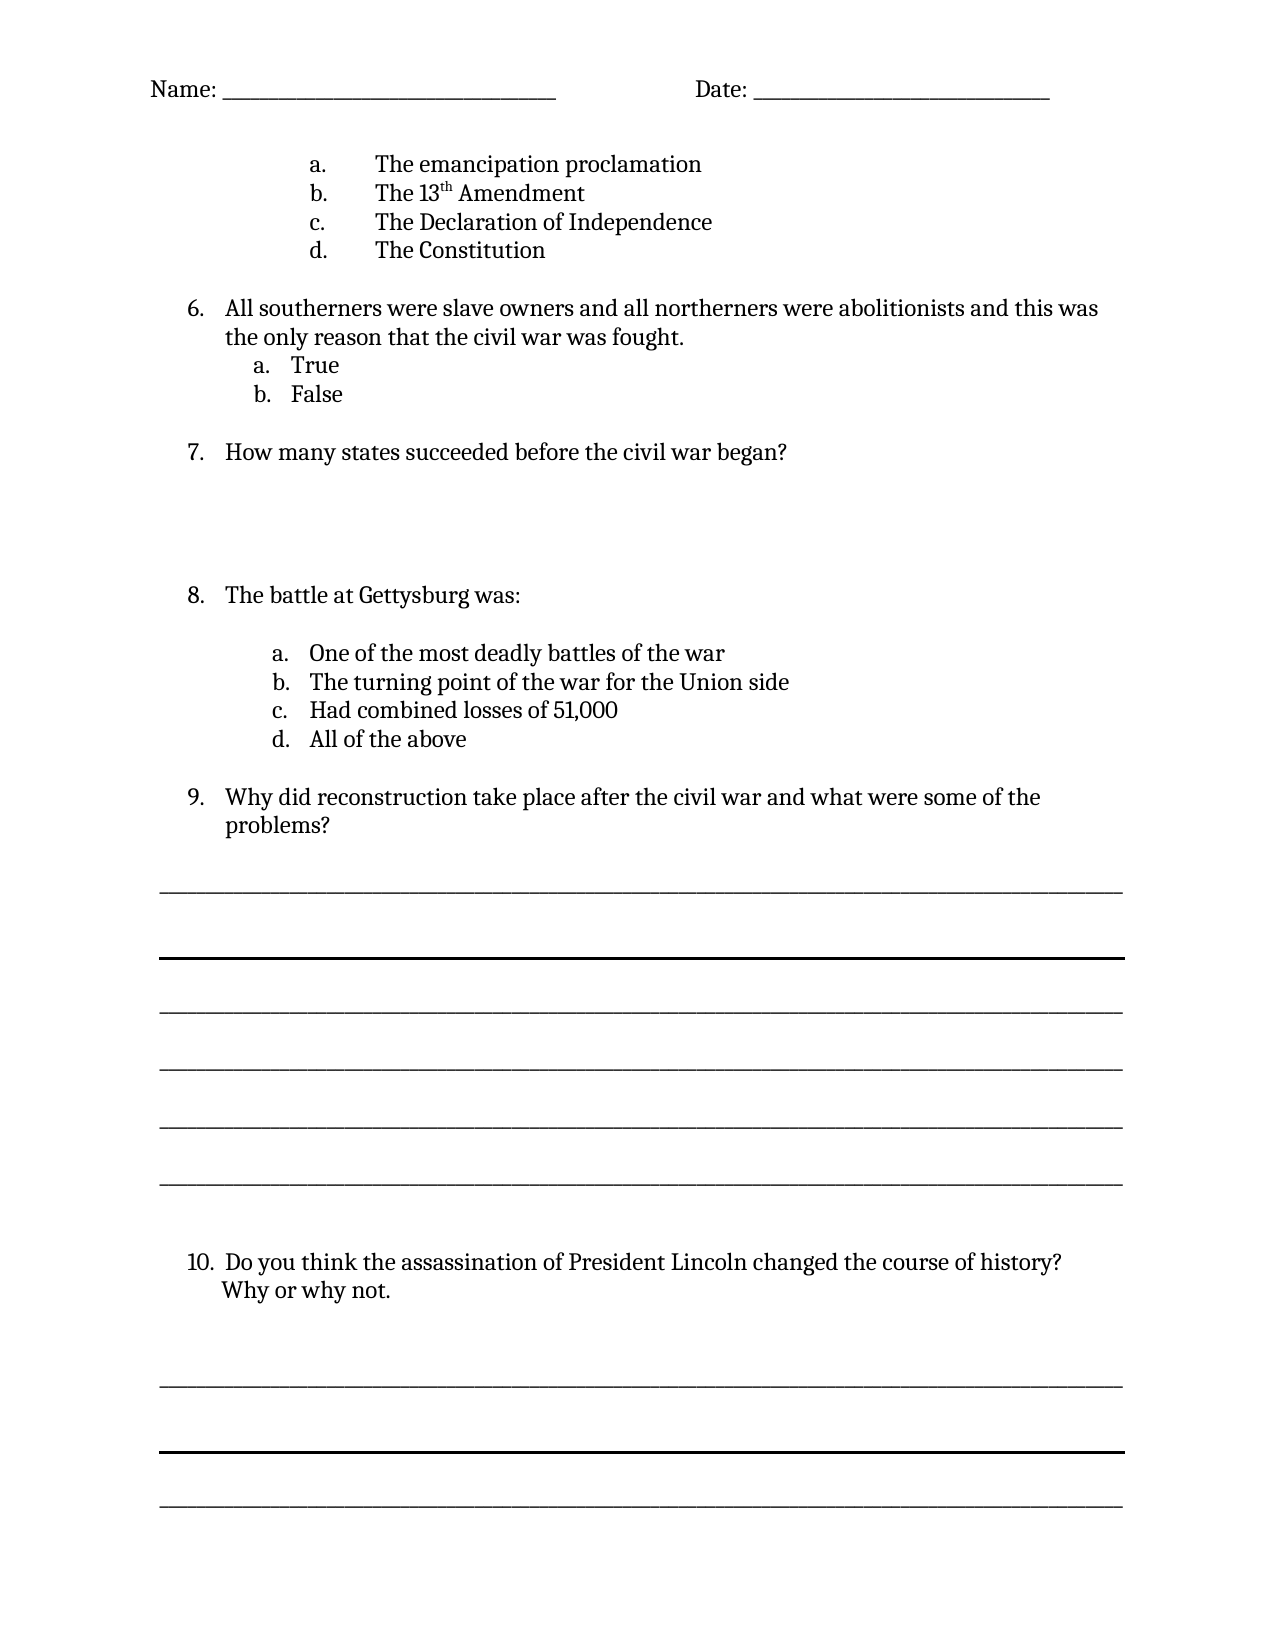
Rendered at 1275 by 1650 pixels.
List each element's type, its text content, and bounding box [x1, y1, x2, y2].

list The emancipation proclamation [225, 150, 1125, 179]
list Had combined losses of 51,000 [272, 696, 1125, 725]
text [159, 1363, 1125, 1391]
text ________________________________________________________________________________________________________ [159, 1104, 1125, 1133]
list True [253, 351, 1125, 380]
list How many states succeeded before the civil war began? [187, 437, 1125, 466]
text ________________________________________________________________________________________________________ [159, 1046, 1125, 1075]
text ________________________________________________________________________________________________________ [159, 869, 1125, 897]
text ________________________________________________________________________________________________________ [159, 989, 1125, 1018]
list One of the most deadly battles of the war [272, 639, 1125, 667]
list The battle at Gettysburg was: [187, 581, 1125, 610]
list All southerners were slave owners and all northerners were abolitionists and this was the only reason that the civil war was fought. [187, 294, 1125, 351]
text ________________________________________________________________________________________________________ [159, 1161, 1125, 1190]
list All of the above [272, 725, 1125, 754]
list The 13th Amendment [225, 179, 1125, 207]
list False [253, 380, 1125, 409]
list Do you think the assassination of President Lincoln changed the course of history? [187, 1248, 1125, 1276]
list The Constitution [225, 236, 1125, 265]
text Why or why not. [216, 1276, 1125, 1305]
list The turning point of the war for the Union side [272, 667, 1125, 696]
list The Declaration of Independence [225, 207, 1125, 236]
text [159, 1483, 1125, 1512]
list Why did reconstruction take place after the civil war and what were some of the problems? [187, 782, 1125, 840]
